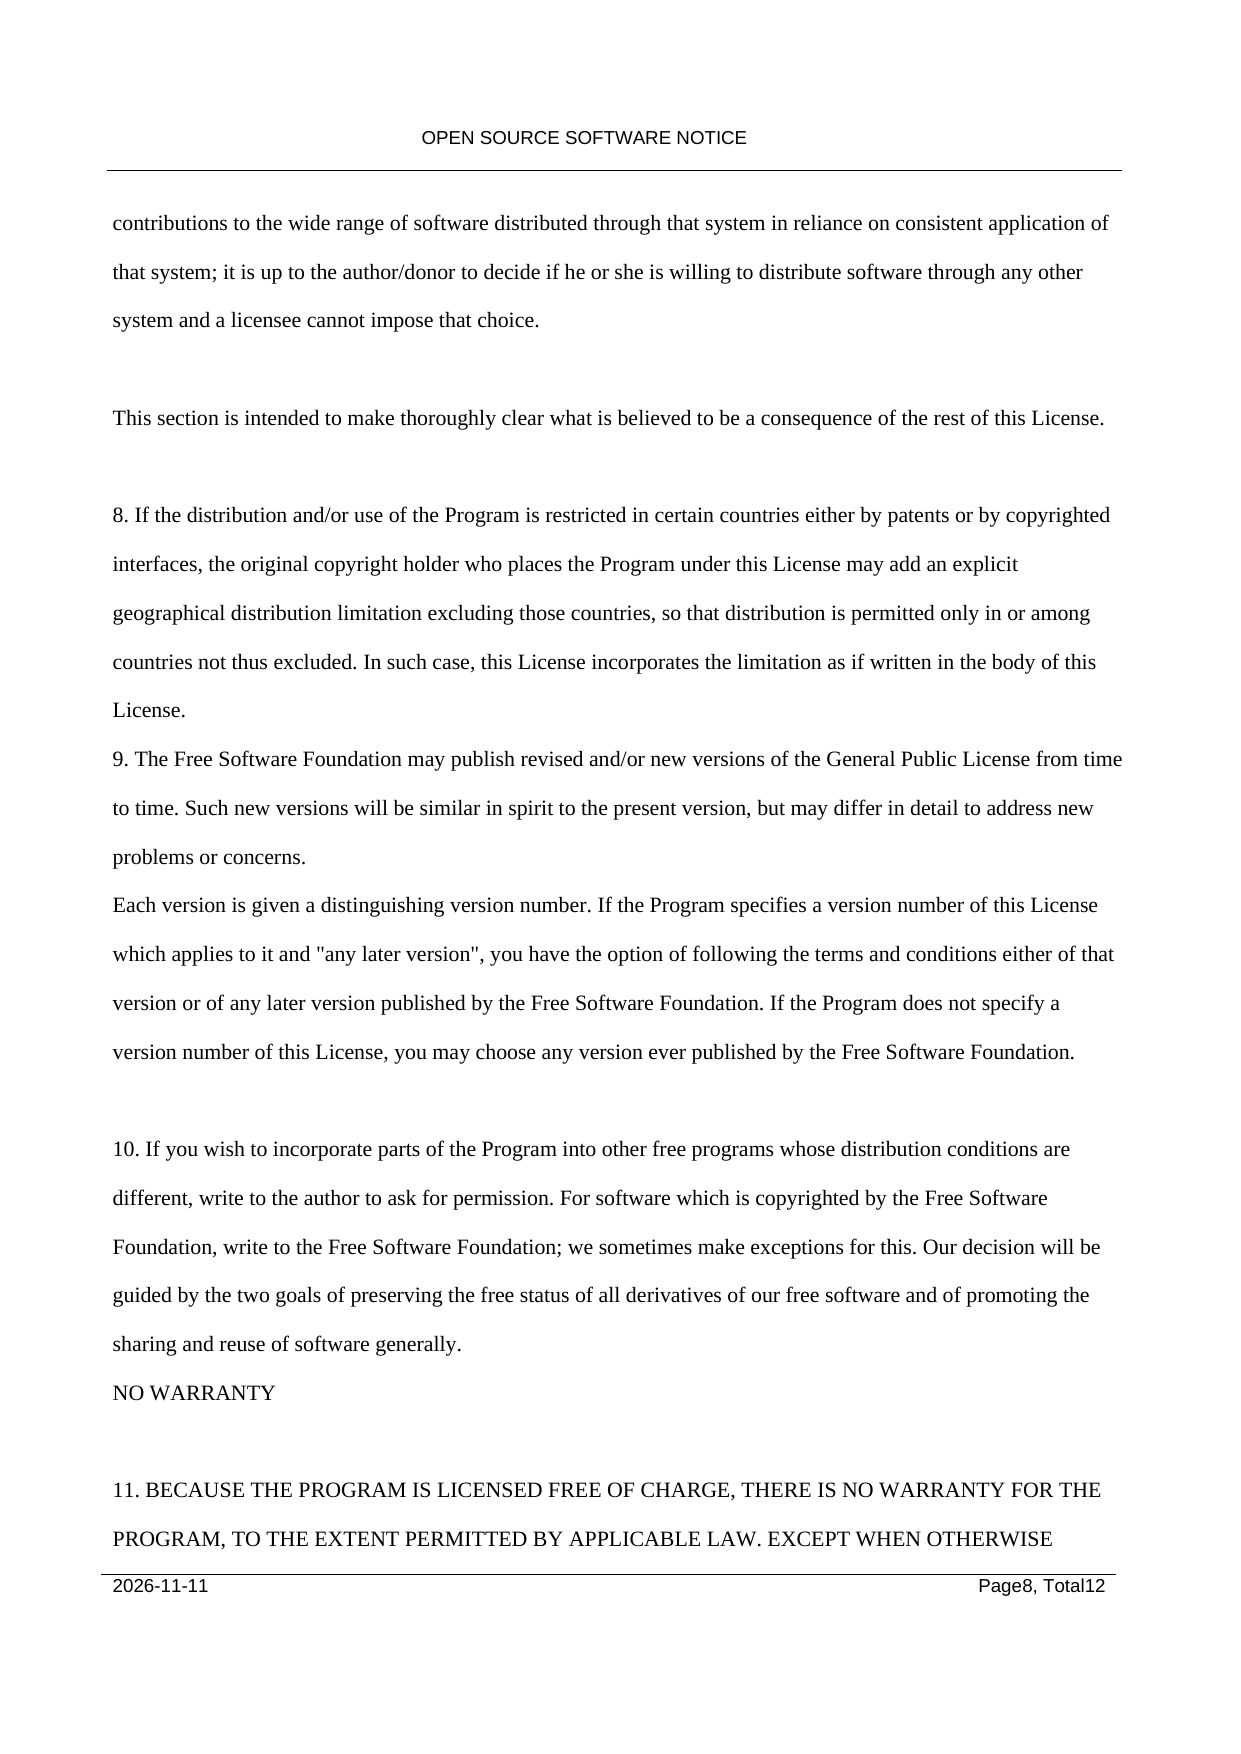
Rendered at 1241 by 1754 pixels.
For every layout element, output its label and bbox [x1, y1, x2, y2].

text [112, 206, 1128, 1555]
